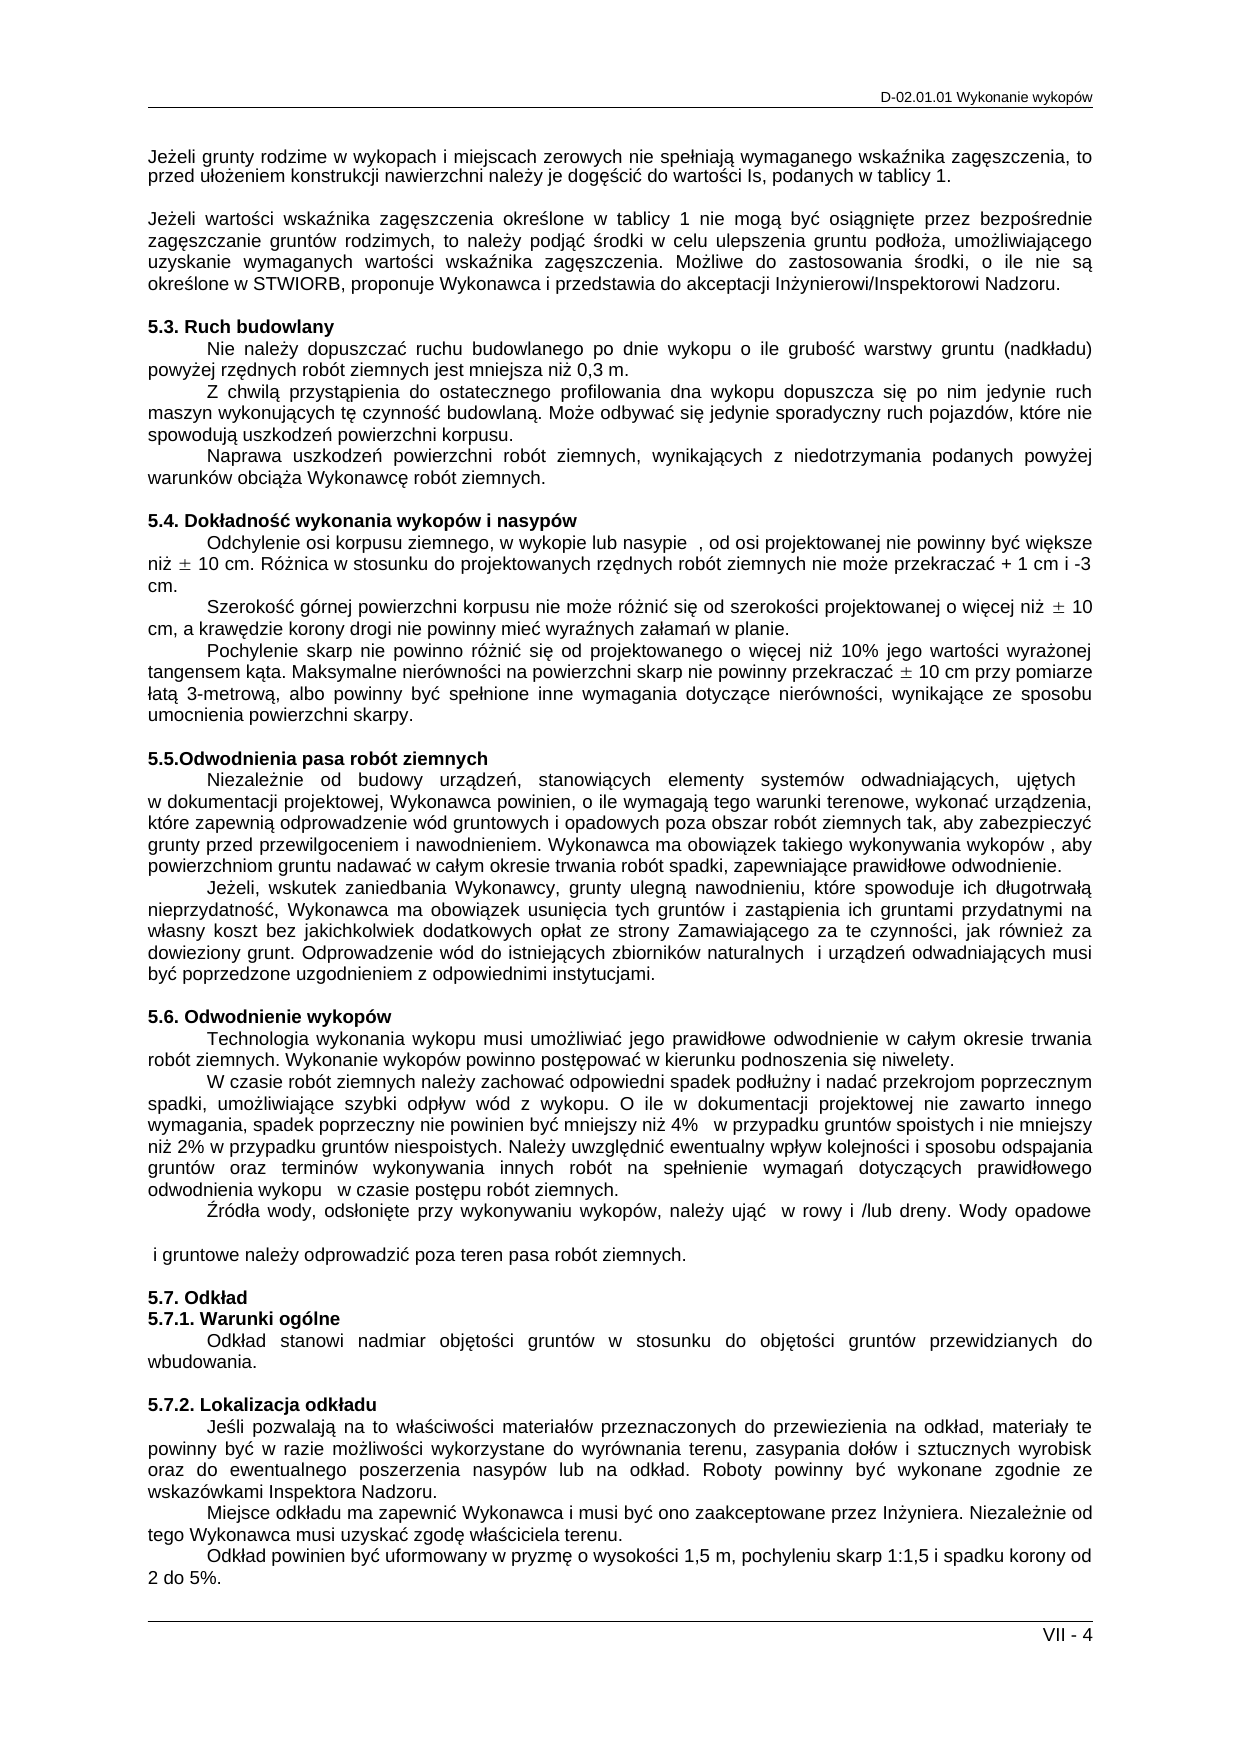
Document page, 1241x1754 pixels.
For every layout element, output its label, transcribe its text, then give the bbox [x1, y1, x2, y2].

text Miejsce odkładu ma zapewnić Wykonawca i musi być ono zaakceptowane przez Inżyniera. Niezależnie od tego Wykonawca musi uzyskać zgodę właściciela terenu. [148, 1502, 1093, 1545]
text Szerokość górnej powierzchni korpusu nie może różnić się od szerokości projektowanej o więcej niż 10 cm, a krawędzie korony drogi nie powinny mieć wyraźnych załamań w planie. [148, 596, 1093, 639]
text Z chwilą przystąpienia do ostatecznego profilowania dna wykopu dopuszcza się po nim jedynie ruch maszyn wykonujących tę czynność budowlaną. Może odbywać się jedynie sporadyczny ruch pojazdów, które nie spowodują uszkodzeń powierzchni korpusu. [148, 381, 1093, 445]
text Jeżeli wartości wskaźnika zagęszczenia określone w tablicy 1 nie mogą być osiągnięte przez bezpośrednie zagęszczanie gruntów rodzimych, to należy podjąć środki w celu ulepszenia gruntu podłoża, umożliwiającego uzyskanie wymaganych wartości wskaźnika zagęszczenia. Możliwe do zastosowania środki, o ile nie są określone w STWIORB, proponuje Wykonawca i przedstawia do akceptacji Inżynierowi/Inspektorowi Nadzoru. [148, 208, 1093, 294]
text Technologia wykonania wykopu musi umożliwiać jego prawidłowe odwodnienie w całym okresie trwania robót ziemnych. Wykonanie wykopów powinno postępować w kierunku podnoszenia się niwelety. [148, 1028, 1093, 1071]
subtitle 5.3. Ruch budowlany [148, 316, 1093, 337]
text Niezależnie od budowy urządzeń, stanowiących elementy systemów odwadniających, ujętych w dokumentacji projektowej, Wykonawca powinien, o ile wymagają tego warunki terenowe, wykonać urządzenia, które zapewnią odprowadzenie wód gruntowych i opadowych poza obszar robót ziemnych tak, aby zabezpieczyć grunty przed przewilgoceniem i nawodnieniem. Wykonawca ma obowiązek takiego wykonywania wykopów , aby powierzchniom gruntu nadawać w całym okresie trwania robót spadki, zapewniające prawidłowe odwodnienie. [148, 769, 1093, 877]
text Naprawa uszkodzeń powierzchni robót ziemnych, wynikających z niedotrzymania podanych powyżej warunków obciąża Wykonawcę robót ziemnych. [148, 445, 1093, 488]
text Jeśli pozwalają na to właściwości materiałów przeznaczonych do przewiezienia na odkład, materiały te powinny być w razie możliwości wykorzystane do wyrównania terenu, zasypania dołów i sztucznych wyrobisk oraz do ewentualnego poszerzenia nasypów lub na odkład. Roboty powinny być wykonane zgodnie ze wskazówkami Inspektora Nadzoru. [148, 1416, 1093, 1502]
text 5.7.2. Lokalizacja odkładu [148, 1394, 1093, 1416]
subtitle 5.5.Odwodnienia pasa robót ziemnych [148, 747, 1093, 769]
text Źródła wody, odsłonięte przy wykonywaniu wykopów, należy ująć w rowy i /lub dreny. Wody opadowe i gruntowe należy odprowadzić poza teren pasa robót ziemnych. [148, 1200, 1093, 1265]
text Odkład powinien być uformowany w pryzmę o wysokości 1,5 m, pochyleniu skarp 1:1,5 i spadku korony od 2 do 5%. [148, 1545, 1093, 1588]
text Odkład stanowi nadmiar objętości gruntów w stosunku do objętości gruntów przewidzianych do wbudowania. [148, 1329, 1093, 1373]
subtitle 5.7. Odkład [148, 1286, 1093, 1308]
text Odchylenie osi korpusu ziemnego, w wykopie lub nasypie , od osi projektowanej nie powinny być większe niż 10 cm. Różnica w stosunku do projektowanych rzędnych robót ziemnych nie może przekraczać + 1 cm i -3 cm. [148, 531, 1093, 596]
text Nie należy dopuszczać ruchu budowlanego po dnie wykopu o ile grubość warstwy gruntu (nadkładu) powyżej rzędnych robót ziemnych jest mniejsza niż 0,3 m. [148, 337, 1093, 381]
text Pochylenie skarp nie powinno różnić się od projektowanego o więcej niż 10% jego wartości wyrażonej tangensem kąta. Maksymalne nierówności na powierzchni skarp nie powinny przekraczać 10 cm przy pomiarze łatą 3-metrową, albo powinny być spełnione inne wymagania dotyczące nierówności, wynikające ze sposobu umocnienia powierzchni skarpy. [148, 639, 1093, 726]
text W czasie robót ziemnych należy zachować odpowiedni spadek podłużny i nadać przekrojom poprzecznym spadki, umożliwiające szybki odpływ wód z wykopu. O ile w dokumentacji projektowej nie zawarto innego wymagania, spadek poprzeczny nie powinien być mniejszy niż 4% w przypadku gruntów spoistych i nie mniejszy niż 2% w przypadku gruntów niespoistych. Należy uwzględnić ewentualny wpływ kolejności i sposobu odspajania gruntów oraz terminów wykonywania innych robót na spełnienie wymagań dotyczących prawidłowego odwodnienia wykopu w czasie postępu robót ziemnych. [148, 1071, 1093, 1200]
text Jeżeli, wskutek zaniedbania Wykonawcy, grunty ulegną nawodnieniu, które spowoduje ich długotrwałą nieprzydatność, Wykonawca ma obowiązek usunięcia tych gruntów i zastąpienia ich gruntami przydatnymi na własny koszt bez jakichkolwiek dodatkowych opłat ze strony Zamawiającego za te czynności, jak również za dowieziony grunt. Odprowadzenie wód do istniejących zbiorników naturalnych i urządzeń odwadniających musi być poprzedzone uzgodnieniem z odpowiednimi instytucjami. [148, 877, 1093, 984]
text Jeżeli grunty rodzime w wykopach i miejscach zerowych nie spełniają wymaganego wskaźnika zagęszczenia, to przed ułożeniem konstrukcji nawierzchni należy je dogęścić do wartości Is, podanych w tablicy 1. [148, 148, 1093, 186]
subtitle 5.6. Odwodnienie wykopów [148, 1006, 1093, 1028]
text 5.4. Dokładność wykonania wykopów i nasypów [148, 510, 1093, 531]
text 5.7.1. Warunki ogólne [148, 1308, 1093, 1329]
